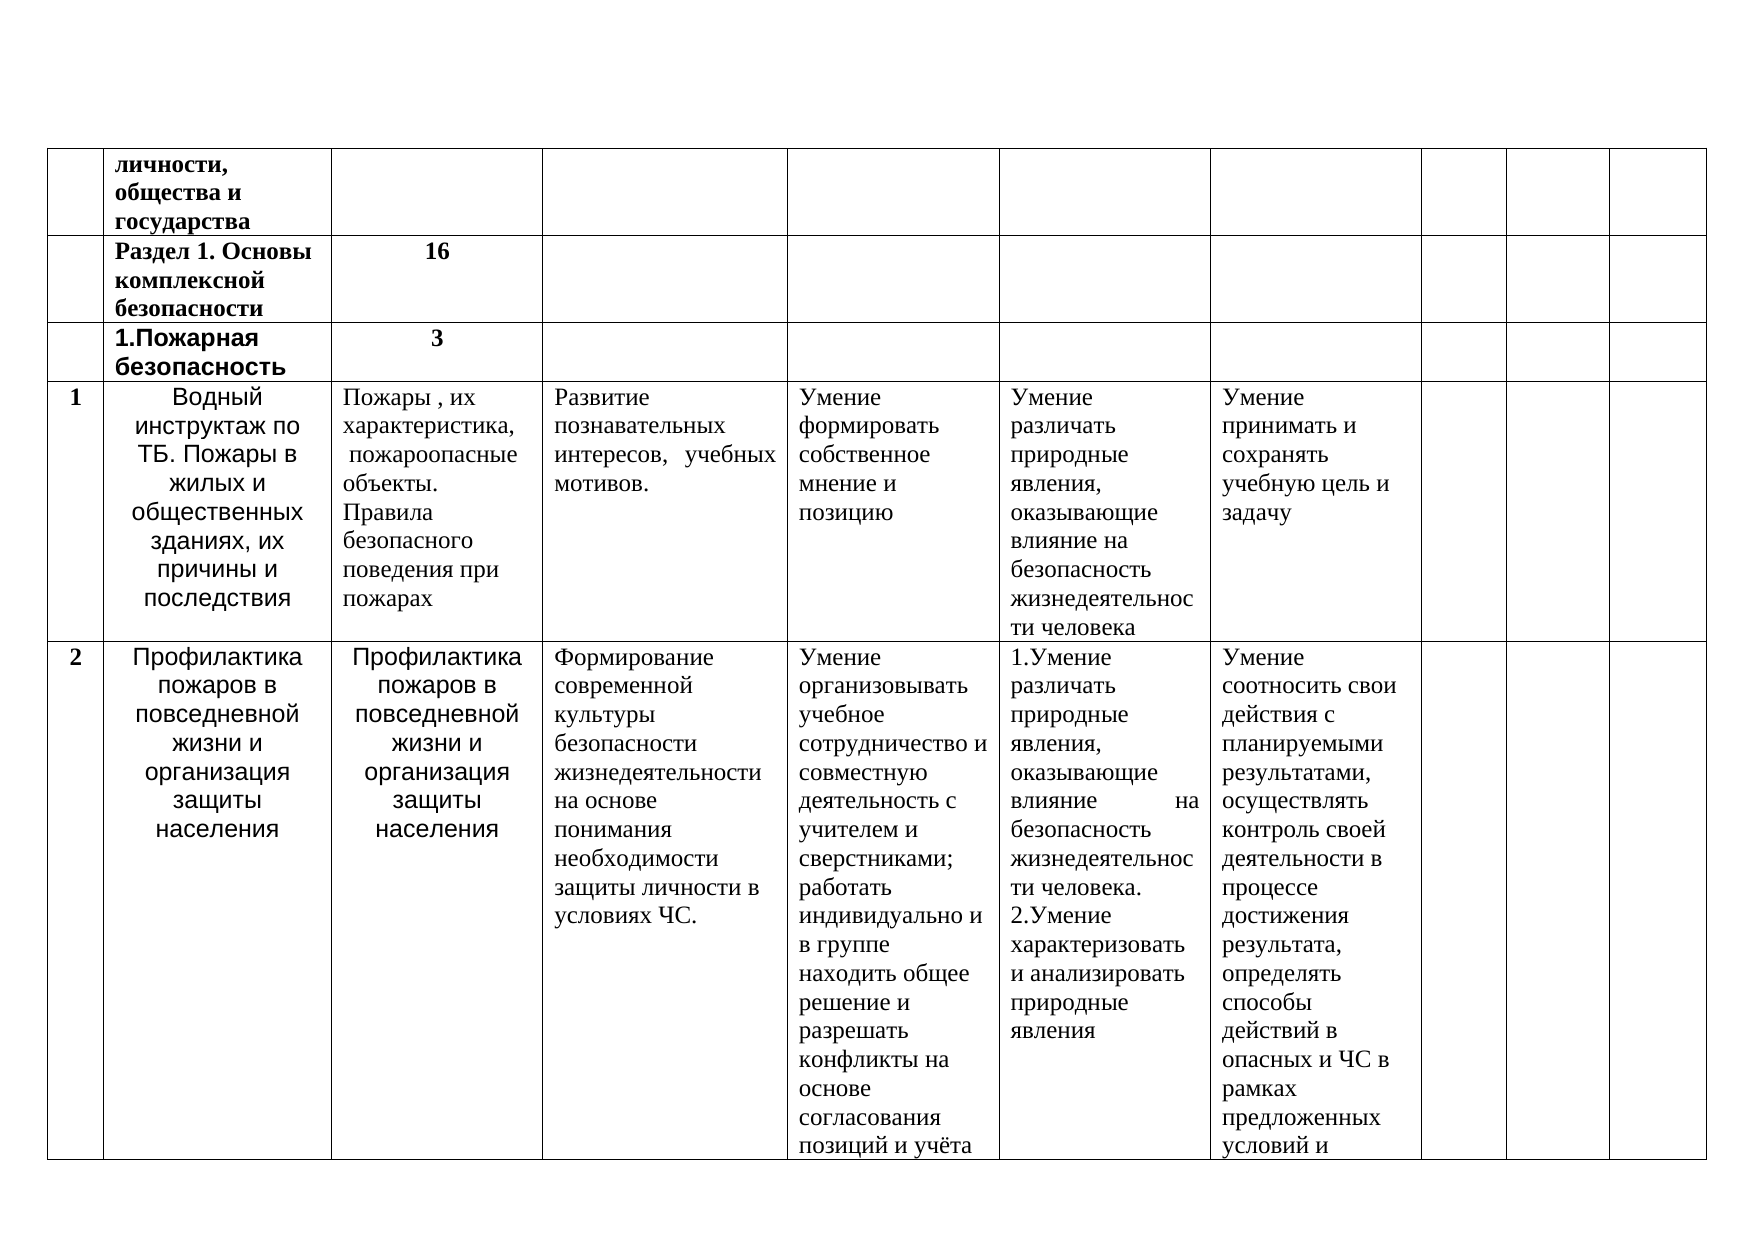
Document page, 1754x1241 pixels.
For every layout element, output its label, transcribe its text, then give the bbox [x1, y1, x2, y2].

table_cell [48, 236, 103, 322]
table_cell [1211, 642, 1421, 1159]
table_cell Умение принимать и сохранять учебную цель и задачу [1211, 382, 1421, 641]
table_cell [1507, 323, 1609, 381]
table_cell [1211, 149, 1421, 235]
table_cell [1211, 323, 1421, 381]
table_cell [543, 642, 787, 1159]
table_cell Пожары , их характеристика, пожароопасные объекты. Правила безопасного поведения при пожарах [332, 382, 542, 641]
table_cell [1610, 382, 1706, 641]
table_cell Развитие познавательных интересов, учебных мотивов. [543, 382, 787, 641]
table_cell [1610, 323, 1706, 381]
table_cell 1.Пожарная безопасность [259, 323, 331, 381]
table_cell [1422, 149, 1506, 235]
table_cell [543, 323, 787, 381]
table_cell [788, 149, 999, 235]
table_cell 2 [48, 642, 103, 1159]
table_cell 23 [332, 149, 542, 235]
table_cell Раздел 1. Основы комплексной безопасности [104, 236, 331, 322]
table_cell [1422, 236, 1506, 322]
table_cell [1000, 323, 1210, 381]
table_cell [104, 642, 331, 1159]
table_cell [1610, 149, 1706, 235]
table_cell [48, 323, 103, 381]
table_cell [1000, 236, 1210, 322]
table_cell 3 [332, 323, 542, 381]
table_cell [1610, 642, 1706, 1159]
table_cell [1211, 236, 1421, 322]
table_cell Умение различать природные явления, оказывающие влияние на безопасность жизнедеятельности человека [1000, 382, 1210, 641]
table_cell [1610, 236, 1706, 322]
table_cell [788, 642, 999, 1159]
table_cell [1507, 382, 1609, 641]
table_cell [1507, 236, 1609, 322]
table_cell [1422, 382, 1506, 641]
table_cell [48, 149, 103, 235]
table_cell [1507, 149, 1609, 235]
table_cell [788, 323, 999, 381]
table_cell [543, 236, 787, 322]
table_cell 1 [48, 382, 103, 641]
table_cell [1507, 642, 1609, 1159]
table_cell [332, 642, 542, 1159]
table_cell Водный инструктаж по ТБ. Пожары в жилых и общественных зданиях, их причины и последствия [104, 382, 331, 641]
table_cell Умение формировать собственное мнение и позицию [788, 382, 999, 641]
table_cell 16 [332, 236, 542, 322]
table_cell [788, 236, 999, 322]
table_cell [1422, 323, 1506, 381]
table_cell [543, 149, 787, 235]
table_cell [1000, 149, 1210, 235]
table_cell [104, 149, 331, 235]
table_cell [1000, 642, 1210, 1159]
table_cell [1422, 642, 1506, 1159]
